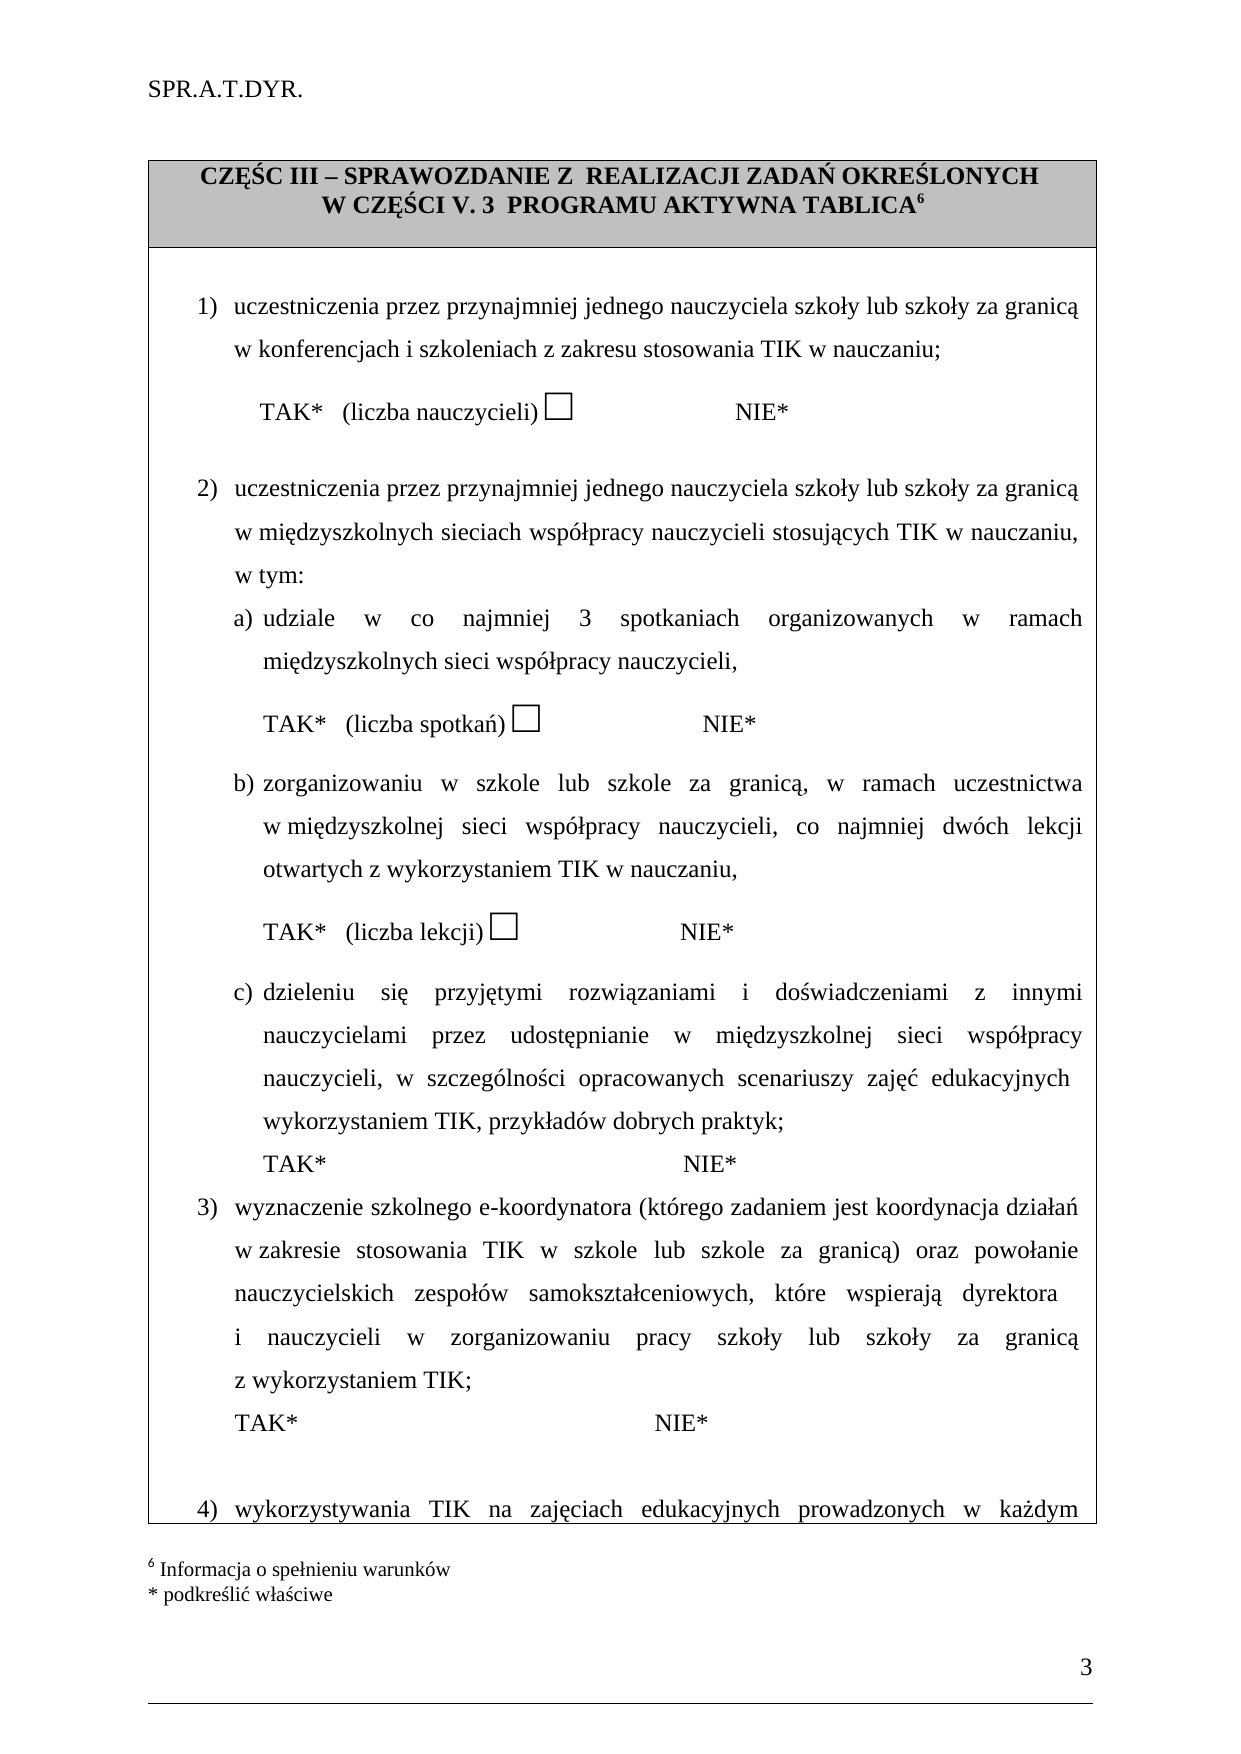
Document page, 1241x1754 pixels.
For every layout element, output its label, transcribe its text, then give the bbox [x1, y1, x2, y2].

table_header CZĘŚC III – SPRAWOZDANIE Z REALIZACJI ZADAŃ OKREŚLONYCH W CZĘŚCI V. 3 PROGRAMU AKTYWNA TABLICA [149, 161, 1096, 247]
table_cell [149, 248, 1096, 1523]
